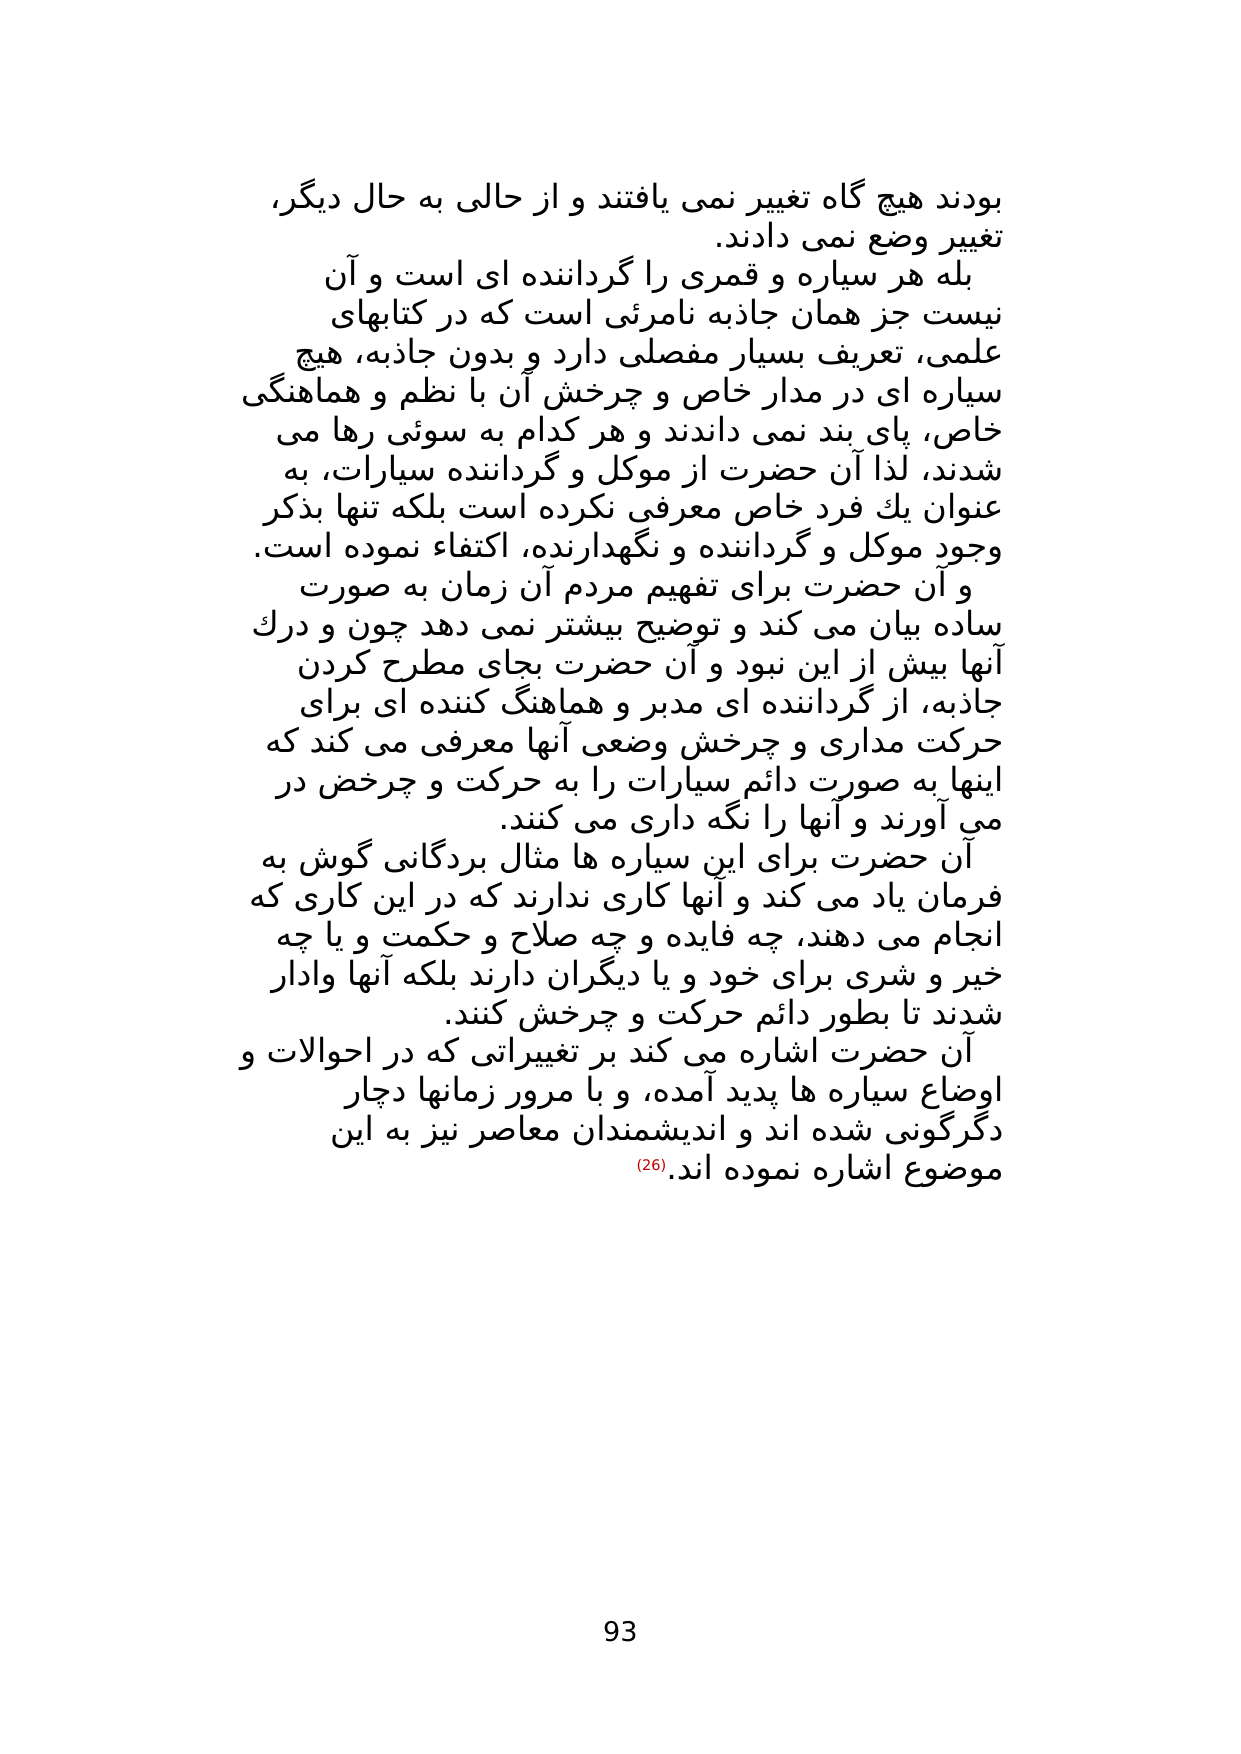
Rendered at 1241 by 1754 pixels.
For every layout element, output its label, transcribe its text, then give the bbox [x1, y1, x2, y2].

text آن حضرت اشاره مى كند بر تغييراتى كه در احوالات و اوضاع سياره ها پديد آمده، و با مرور زمانها دچار دگرگونى شده اند و انديشمندان معاصر نيز به اين موضوع اشاره نموده اند.(26) [236, 1032, 1004, 1187]
text بله هر سياره و قمرى را گرداننده اى است و آن نيست جز همان جاذبه نامرئى است كه در كتابهاى علمى، تعريف بسيار مفصلى دارد و بدون جاذبه، هيچ سياره اى در مدار خاص و چرخش آن با نظم و هماهنگى خاص، پاى بند نمى داندند و هر كدام به سوئى رها مى شدند، لذا آن حضرت از موكل و گرداننده سيارات، به عنوان يك فرد خاص معرفى نكرده است بلكه تنها بذكر وجود موكل و گرداننده و نگهدارنده، اكتفاء نموده است. [236, 255, 1004, 566]
text آن حضرت براى اين سياره ها مثال بردگانى گوش به فرمان ياد مى كند و آنها كارى ندارند كه در اين كارى كه انجام مى دهند، چه فايده و چه صلاح و حكمت و يا چه خير و شرى براى خود و يا ديگران دارند بلكه آنها وادار شدند تا بطور دائم حركت و چرخش كنند. [236, 838, 1004, 1032]
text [236, 177, 1004, 255]
text و آن حضرت براى تفهيم مردم آن زمان به صورت ساده بيان مى كند و توضيح بيشتر نمى دهد چون و درك آنها بيش از اين نبود و آن حضرت بجاى مطرح كردن جاذبه، از گرداننده اى مدبر و هماهنگ كننده اى براى حركت مدارى و چرخش وضعى آنها معرفى مى كند كه اينها به صورت دائم سيارات را به حركت و چرخض در مى آورند و آنها را نگه دارى مى كنند. [236, 566, 1004, 838]
